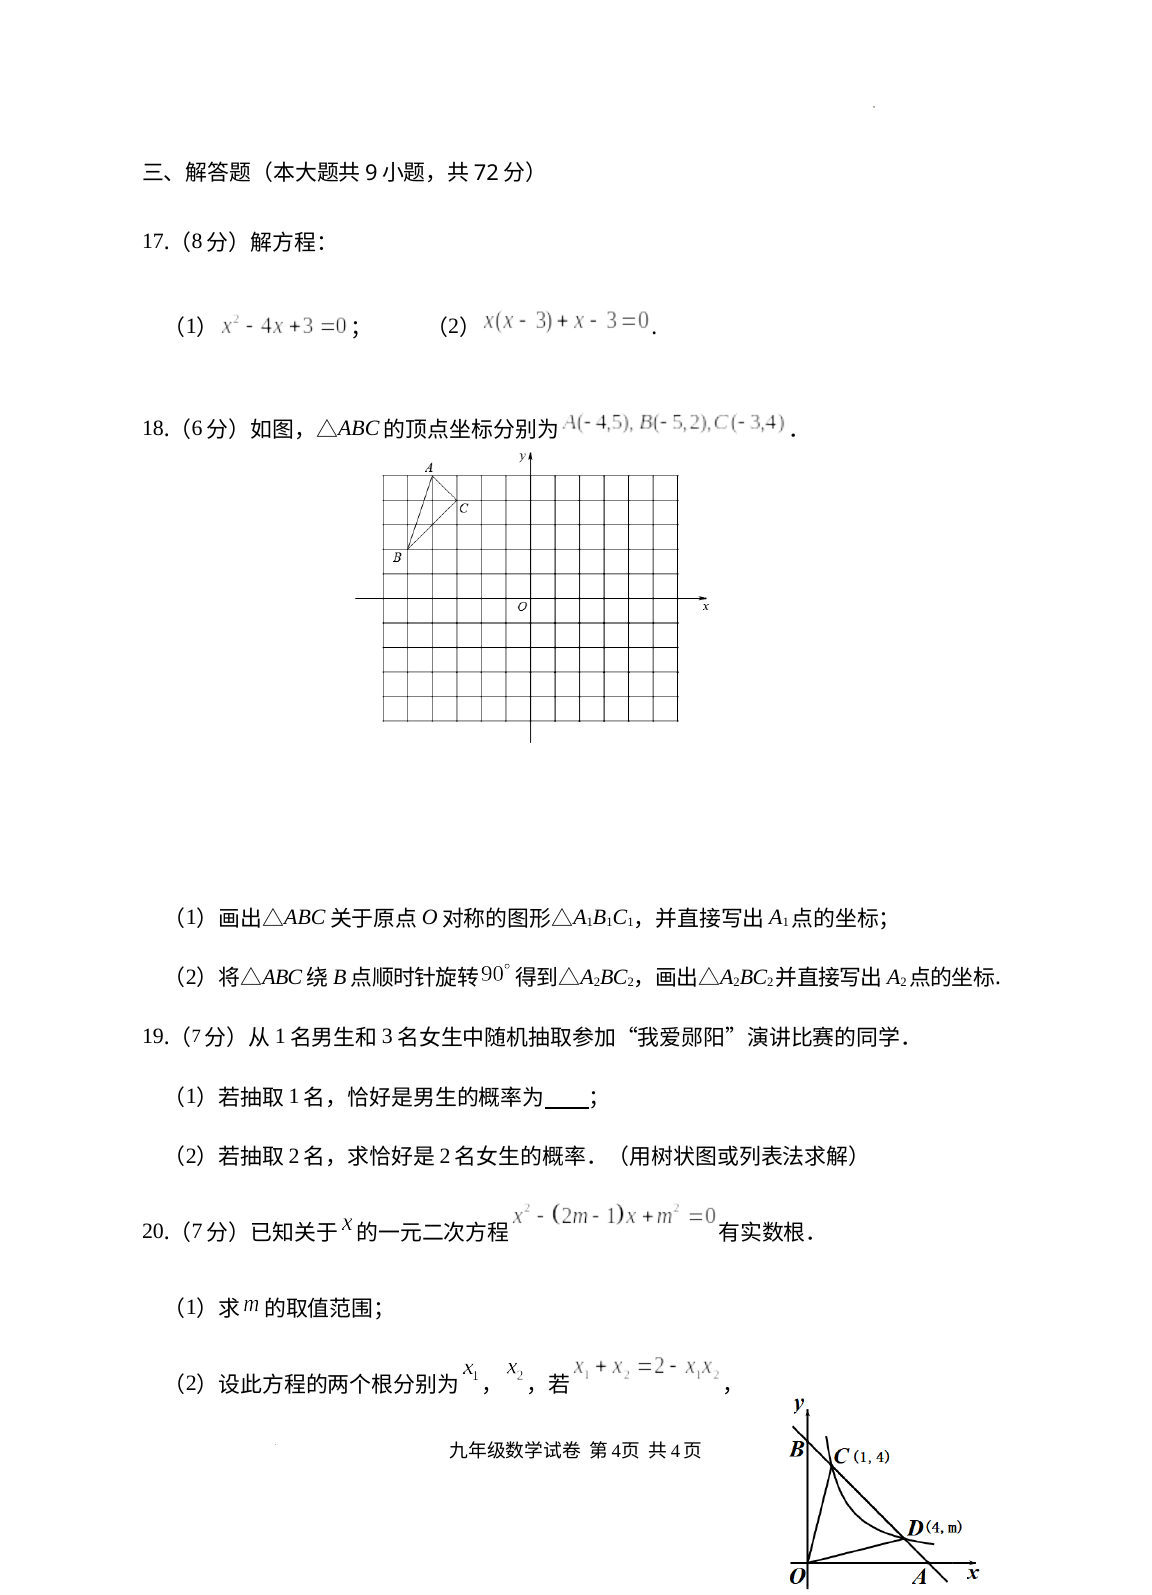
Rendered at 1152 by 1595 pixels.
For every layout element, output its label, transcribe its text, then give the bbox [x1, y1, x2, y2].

text （1）； （2）. [142, 293, 1010, 358]
text 17.（8分）解方程： [142, 224, 1010, 257]
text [142, 1350, 1010, 1415]
text （2）将△ABC绕B点顺时针旋转得到△A2BC2，画出△A2BC2并直接写出A2点的坐标. [142, 960, 1010, 992]
text （1）画出△ABC关于原点O对称的图形△A1B1C1，并直接写出A1点的坐标； [142, 900, 1010, 933]
text 18.（6分）如图，△ABC的顶点坐标分别为． [142, 395, 1010, 460]
text 三、解答题（本大题共9小题，共72分） [142, 155, 1010, 188]
text （2）若抽取2名，求恰好是2名女生的概率．（用树状图或列表法求解） [142, 1139, 1010, 1171]
picture [782, 1382, 986, 1592]
text 20.（7分）已知关于的一元二次方程有实数根． [142, 1198, 1010, 1263]
text （1）求的取值范围； [142, 1291, 1010, 1323]
text 19.（7分）从1名男生和3名女生中随机抽取参加“我爱郧阳”演讲比赛的同学． [142, 1020, 1010, 1052]
text （1）若抽取1名，恰好是男生的概率为 ； [142, 1079, 1010, 1112]
